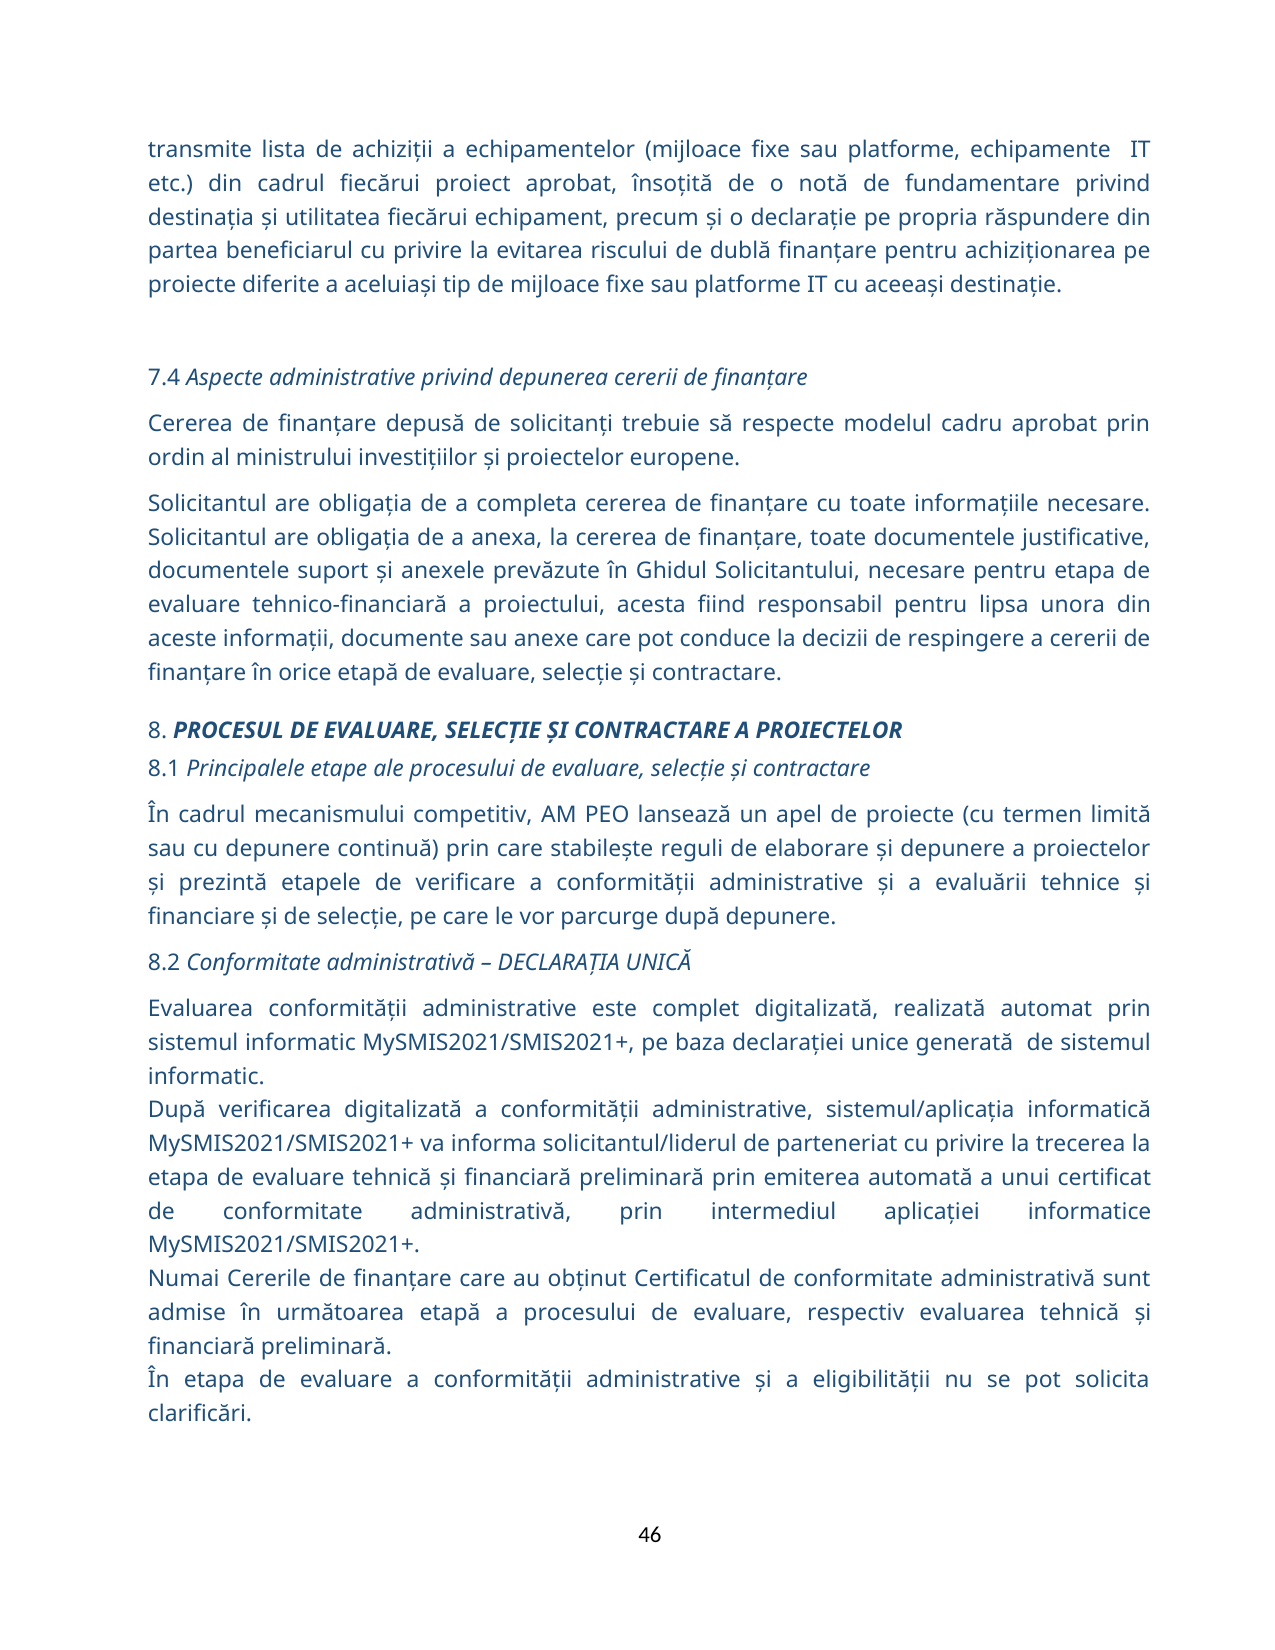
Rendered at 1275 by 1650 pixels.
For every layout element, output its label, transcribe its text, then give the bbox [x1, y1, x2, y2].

subtitle 8. PROCESUL DE EVALUARE, SELECȚIE ȘI CONTRACTARE A PROIECTELOR [148, 714, 1152, 745]
text Solicitantul are obligația de a completa cererea de finanțare cu toate informațiile necesare. Solicitantul are obligația de a anexa, la cererea de finanțare, toate documentele justificative, documentele suport și anexele prevăzute în Ghidul Solicitantului, necesare pentru etapa de evaluare tehnico-financiară a proiectului, acesta fiind responsabil pentru lipsa unora din aceste informații, documente sau anexe care pot conduce la decizii de respingere a cererii de finanțare în orice etapă de evaluare, selecție și contractare. [148, 487, 1152, 687]
list Numai Cererile de finanțare care au obținut Certificatul de conformitate administrativă sunt admise în următoarea etapă a procesului de evaluare, respectiv evaluarea tehnică și financiară preliminară. [148, 1262, 1152, 1361]
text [148, 133, 1152, 299]
text În cadrul mecanismului competitiv, AM PEO lansează un apel de proiecte (cu termen limită sau cu depunere continuă) prin care stabilește reguli de elaborare și depunere a proiectelor și prezintă etapele de verificare a conformității administrative și a evaluării tehnice și financiare și de selecție, pe care le vor parcurge după depunere. [148, 798, 1152, 931]
list După verificarea digitalizată a conformității administrative, sistemul/aplicația informatică MySMIS2021/SMIS2021+ va informa solicitantul/liderul de parteneriat cu privire la trecerea la etapa de evaluare tehnică și financiară preliminară prin emiterea automată a unui certificat de conformitate administrativă, prin intermediul aplicației informatice MySMIS2021/SMIS2021+. [148, 1093, 1152, 1259]
list Evaluarea conformității administrative este complet digitalizată, realizată automat prin sistemul informatic MySMIS2021/SMIS2021+, pe baza declarației unice generată de sistemul informatic. [148, 992, 1152, 1091]
subtitle 8.2 Conformitate administrativă – DECLARAȚIA UNICĂ [148, 946, 1152, 977]
subtitle 7.4 Aspecte administrative privind depunerea cererii de finanțare [148, 360, 1152, 392]
text Cererea de finanțare depusă de solicitanți trebuie să respecte modelul cadru aprobat prin ordin al ministrului investițiilor și proiectelor europene. [148, 407, 1152, 472]
subtitle 8.1 Principalele etape ale procesului de evaluare, selecție și contractare [148, 752, 1152, 783]
list În etapa de evaluare a conformității administrative și a eligibilității nu se pot solicita clarificări. [148, 1363, 1152, 1428]
